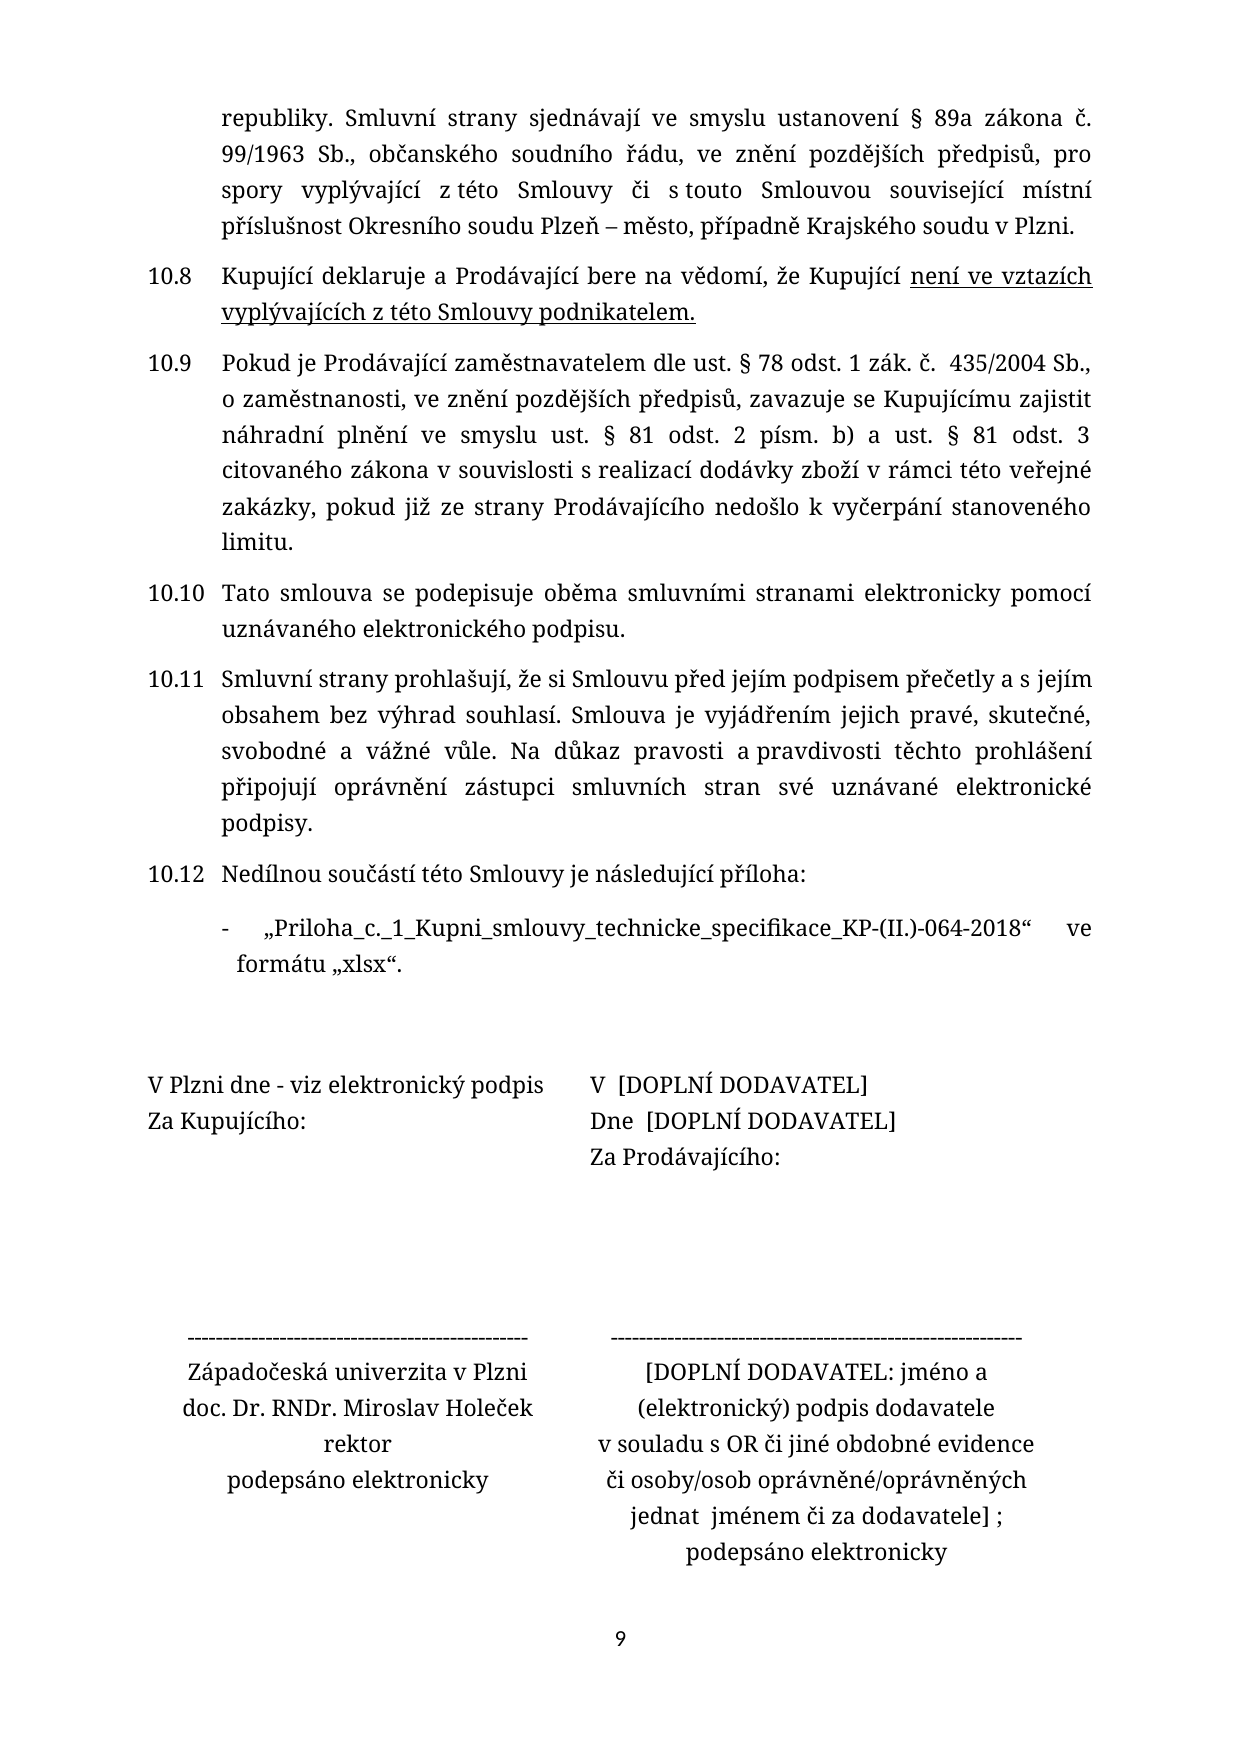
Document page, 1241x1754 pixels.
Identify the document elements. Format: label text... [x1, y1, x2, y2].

text - „Priloha_c._1_Kupni_smlouvy_technicke_specifikace_KP-(II.)-064-2018“ ve formátu „xlsx“. [222, 912, 1092, 979]
text 10.9 Pokud je Prodávající zaměstnavatelem dle ust. § 78 odst. 1 zák. č. 435/2004 Sb., o zaměstnanosti, ve znění pozdějších předpisů, zavazuje se Kupujícímu zajistit náhradní plnění ve smyslu ust. § 81 odst. 2 písm. b) a ust. § 81 odst. 3 citovaného zákona v souvislosti s realizací dodávky zboží v rámci této veřejné zakázky, pokud již ze strany Prodávajícího nedošlo k vyčerpání stanoveného limitu. [148, 347, 1092, 558]
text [148, 102, 1092, 241]
table_header V [DOPLNÍ DODAVATEL] Dne [DOPLNÍ DODAVATEL] Za Prodávajícího: ---------------------------------------------------------- [DOPLNÍ DODAVATEL: jméno a (elektronický) podpis dodavatele v souladu s OR či jiné obdobné evidence či osoby/osob oprávněné/oprávněných jednat jménem či za dodavatele] ; podepsáno elektronicky [579, 1069, 1054, 1571]
table_header V Plzni dne - viz elektronický podpis Za Kupujícího: ------------------------------------------------ Západočeská univerzita v Plzni doc. Dr. RNDr. Miroslav Holeček rektor podepsáno elektronicky [136, 1069, 579, 1571]
text 10.11 Smluvní strany prohlašují, že si Smlouvu před jejím podpisem přečetly a s jejím obsahem bez výhrad souhlasí. Smlouva je vyjádřením jejich pravé, skutečné, svobodné a vážné vůle. Na důkaz pravosti a pravdivosti těchto prohlášení připojují oprávnění zástupci smluvních stran své uznávané elektronické podpisy. [148, 663, 1092, 838]
text 10.10 Tato smlouva se podepisuje oběma smluvními stranami elektronicky pomocí uznávaného elektronického podpisu. [148, 577, 1092, 644]
text 10.8 Kupující deklaruje a Prodávající bere na vědomí, že Kupující není ve vztazích vyplývajících z této Smlouvy podnikatelem. [148, 260, 1092, 327]
text 10.12 Nedílnou součástí této Smlouvy je následující příloha: [148, 858, 1092, 889]
